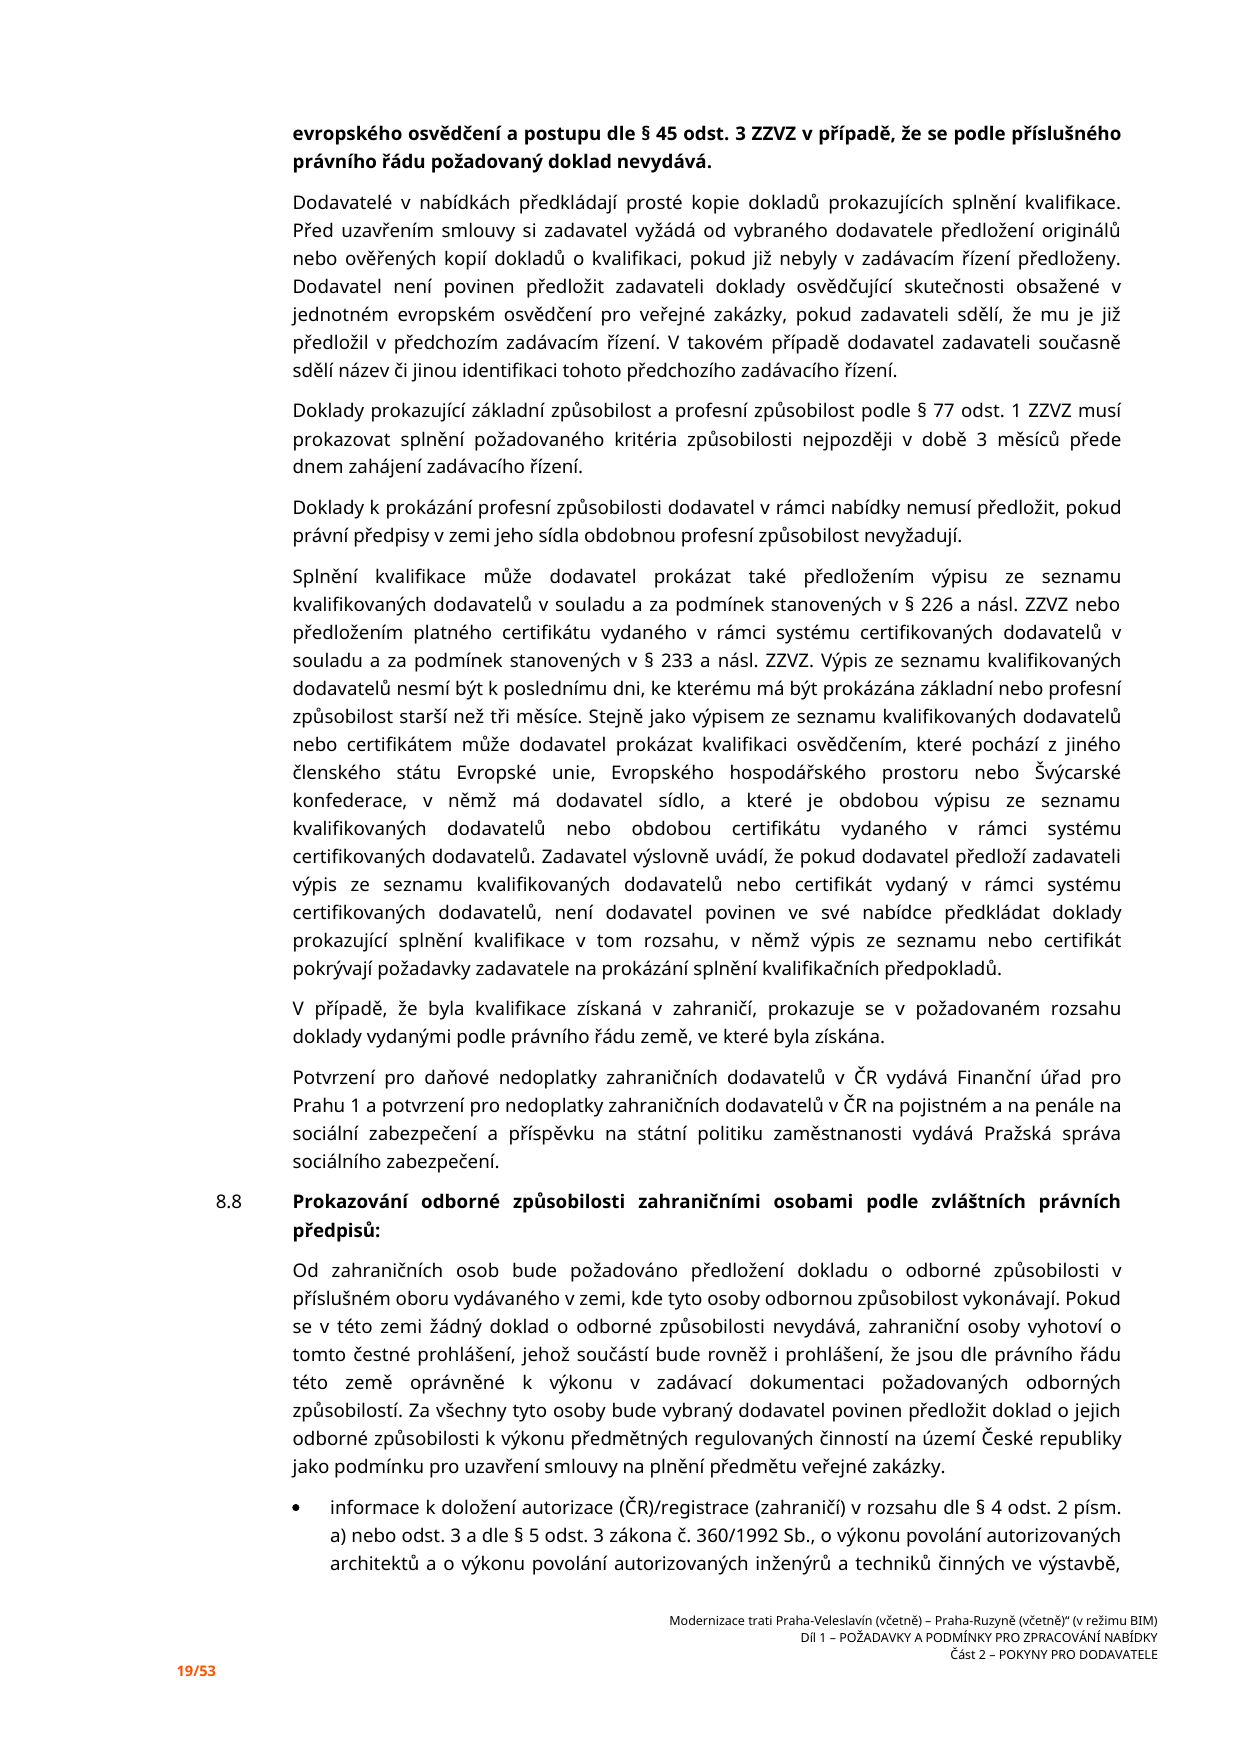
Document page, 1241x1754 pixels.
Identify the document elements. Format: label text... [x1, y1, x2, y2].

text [292, 121, 1122, 174]
text V případě, že byla kvalifikace získaná v zahraničí, prokazuje se v požadovaném rozsahu doklady vydanými podle právního řádu země, ve které byla získána. [292, 996, 1122, 1049]
text Od zahraničních osob bude požadováno předložení dokladu o odborné způsobilosti v příslušném oboru vydávaného v zemi, kde tyto osoby odbornou způsobilost vykonávají. Pokud se v této zemi žádný doklad o odborné způsobilosti nevydává, zahraniční osoby vyhotoví o tomto čestné prohlášení, jehož součástí bude rovněž i prohlášení, že jsou dle právního řádu této země oprávněné k výkonu v zadávací dokumentaci požadovaných odborných způsobilostí. Za všechny tyto osoby bude vybraný dodavatel povinen předložit doklad o jejich odborné způsobilosti k výkonu předmětných regulovaných činností na území České republiky jako podmínku pro uzavření smlouvy na plnění předmětu veřejné zakázky. [292, 1257, 1122, 1479]
text Splnění kvalifikace může dodavatel prokázat také předložením výpisu ze seznamu kvalifikovaných dodavatelů v souladu a za podmínek stanovených v § 226 a násl. ZZVZ nebo předložením platného certifikátu vydaného v rámci systému certifikovaných dodavatelů v souladu a za podmínek stanovených v § 233 a násl. ZZVZ. Výpis ze seznamu kvalifikovaných dodavatelů nesmí být k poslednímu dni, ke kterému má být prokázána základní nebo profesní způsobilost starší než tři měsíce. Stejně jako výpisem ze seznamu kvalifikovaných dodavatelů nebo certifikátem může dodavatel prokázat kvalifikaci osvědčením, které pochází z jiného členského státu Evropské unie, Evropského hospodářského prostoru nebo Švýcarské konfederace, v němž má dodavatel sídlo, a které je obdobou výpisu ze seznamu kvalifikovaných dodavatelů nebo obdobou certifikátu vydaného v rámci systému certifikovaných dodavatelů. Zadavatel výslovně uvádí, že pokud dodavatel předloží zadavateli výpis ze seznamu kvalifikovaných dodavatelů nebo certifikát vydaný v rámci systému certifikovaných dodavatelů, není dodavatel povinen ve své nabídce předkládat doklady prokazující splnění kvalifikace v tom rozsahu, v němž výpis ze seznamu nebo certifikát pokrývají požadavky zadavatele na prokázání splnění kvalifikačních předpokladů. [292, 563, 1122, 981]
text Dodavatelé v nabídkách předkládají prosté kopie dokladů prokazujících splnění kvalifikace. Před uzavřením smlouvy si zadavatel vyžádá od vybraného dodavatele předložení originálů nebo ověřených kopií dokladů o kvalifikaci, pokud již nebyly v zadávacím řízení předloženy. Dodavatel není povinen předložit zadavateli doklady osvědčující skutečnosti obsažené v jednotném evropském osvědčení pro veřejné zakázky, pokud zadavateli sdělí, že mu je již předložil v předchozím zadávacím řízení. V takovém případě dodavatel zadavateli současně sdělí název či jinou identifikaci tohoto předchozího zadávacího řízení. [292, 189, 1122, 383]
text Potvrzení pro daňové nedoplatky zahraničních dodavatelů v ČR vydává Finanční úřad pro Prahu 1 a potvrzení pro nedoplatky zahraničních dodavatelů v ČR na pojistném a na penále na sociální zabezpečení a příspěvku na státní politiku zaměstnanosti vydává Pražská správa sociálního zabezpečení. [292, 1064, 1122, 1174]
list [292, 1494, 1122, 1576]
text Doklady k prokázání profesní způsobilosti dodavatel v rámci nabídky nemusí předložit, pokud právní předpisy v zemi jeho sídla obdobnou profesní způsobilost nevyžadují. [292, 494, 1122, 548]
text Prokazování odborné způsobilosti zahraničními osobami podle zvláštních právních předpisů: [216, 1189, 1122, 1242]
text Doklady prokazující základní způsobilost a profesní způsobilost podle § 77 odst. 1 ZZVZ musí prokazovat splnění požadovaného kritéria způsobilosti nejpozději v době 3 měsíců přede dnem zahájení zadávacího řízení. [292, 398, 1122, 479]
